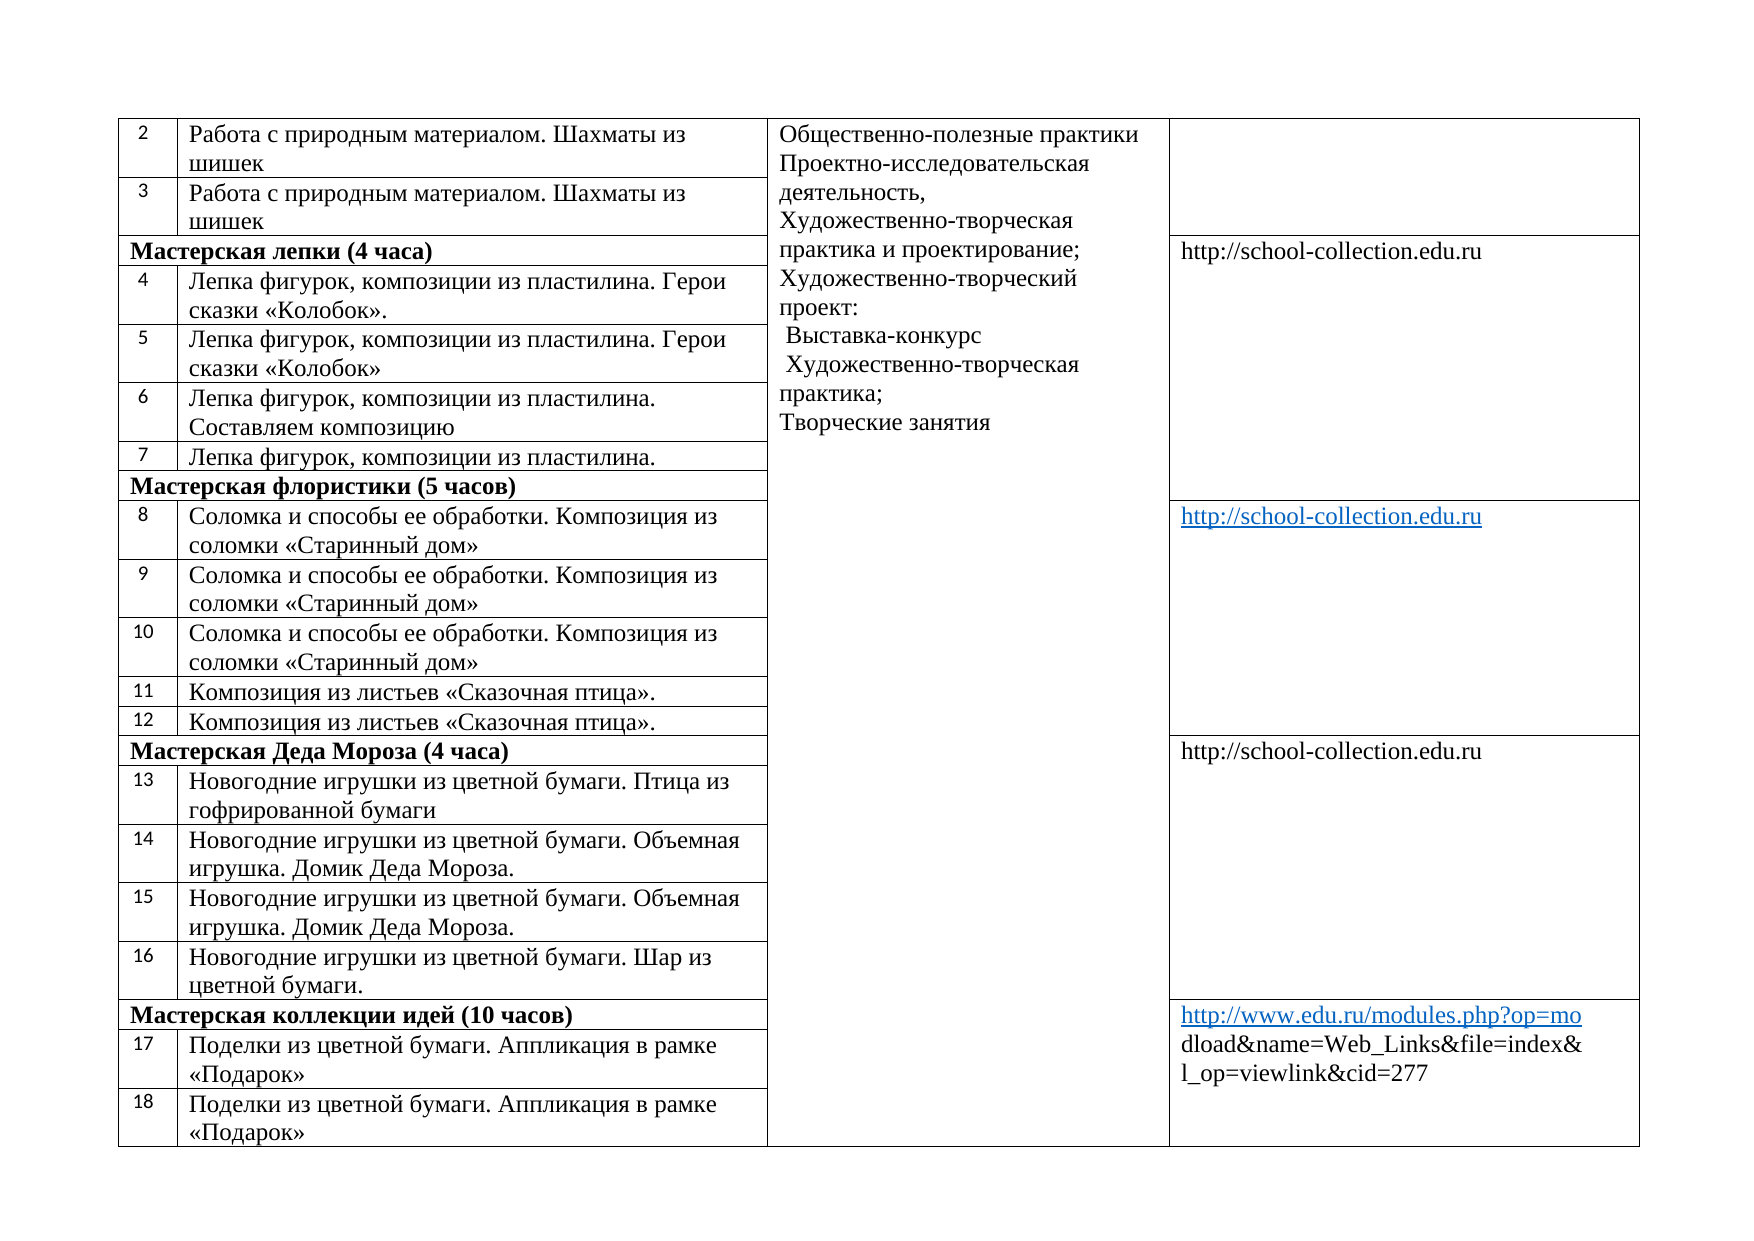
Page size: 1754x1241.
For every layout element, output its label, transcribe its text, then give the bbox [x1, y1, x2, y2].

table_cell Мастерская Деда Мороза (4 часа) [119, 736, 767, 765]
table_cell 10 [119, 618, 177, 676]
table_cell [178, 119, 767, 177]
table_cell 13 [119, 766, 177, 824]
table_cell Новогодние игрушки из цветной бумаги. Объемная игрушка. Домик Деда Мороза. [178, 825, 767, 882]
table_cell Поделки из цветной бумаги. Аппликация в рамке «Подарок» [178, 1089, 767, 1146]
table_cell 14 [119, 825, 177, 882]
table_cell Новогодние игрушки из цветной бумаги. Объемная игрушка. Домик Деда Мороза. [178, 883, 767, 941]
table_cell http://school-collection.edu.ru [1170, 501, 1639, 735]
table_cell 12 [119, 707, 177, 735]
table_cell Поделки из цветной бумаги. Аппликация в рамке «Подарок» [178, 1030, 767, 1088]
table_cell http://school-collection.edu.ru [1170, 236, 1639, 500]
table_cell Соломка и способы ее обработки. Композиция из соломки «Старинный дом» [178, 560, 767, 617]
table_cell 9 [119, 560, 177, 617]
table_cell Композиция из листьев «Сказочная птица». [178, 707, 767, 735]
table_cell Соломка и способы ее обработки. Композиция из соломки «Старинный дом» [178, 501, 767, 559]
table_cell Лепка фигурок, композиции из пластилина. Герои сказки «Колобок» [178, 325, 767, 382]
table_cell 8 [119, 501, 177, 559]
table_cell Лепка фигурок, композиции из пластилина. Герои сказки «Колобок». [178, 266, 767, 323]
table_cell 17 [119, 1030, 177, 1088]
table_cell Мастерская флористики (5 часов) [119, 471, 767, 500]
table_cell Соломка и способы ее обработки. Композиция из соломки «Старинный дом» [178, 618, 767, 676]
table_cell 6 [119, 383, 177, 441]
table_cell Мастерская коллекции идей (10 часов) [119, 1000, 767, 1029]
table_cell http://www.edu.ru/modules.php?op=mo dload&name=Web_Links&file=index& l_op=viewlink&cid=277 [1170, 1000, 1639, 1146]
table_cell Лепка фигурок, композиции из пластилина. [178, 442, 767, 470]
table_cell Лепка фигурок, композиции из пластилина. Составляем композицию [178, 383, 767, 441]
table_cell 11 [119, 677, 177, 706]
table_cell 16 [119, 942, 177, 999]
table_cell 7 [119, 442, 177, 470]
table_cell Новогодние игрушки из цветной бумаги. Птица из гофрированной бумаги [178, 766, 767, 824]
table_cell Мастерская лепки (4 часа) [119, 236, 767, 265]
table_cell Композиция из листьев «Сказочная птица». [178, 677, 767, 706]
table_cell 18 [119, 1089, 177, 1146]
table_cell 3 [119, 178, 177, 235]
table_cell 5 [119, 325, 177, 382]
table_cell http://school-collection.edu.ru [1170, 736, 1639, 999]
table_cell 4 [119, 266, 177, 323]
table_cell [178, 178, 767, 235]
table_cell Новогодние игрушки из цветной бумаги. Шар из цветной бумаги. [178, 942, 767, 999]
table_cell 15 [119, 883, 177, 941]
table_cell 2 [119, 119, 177, 177]
